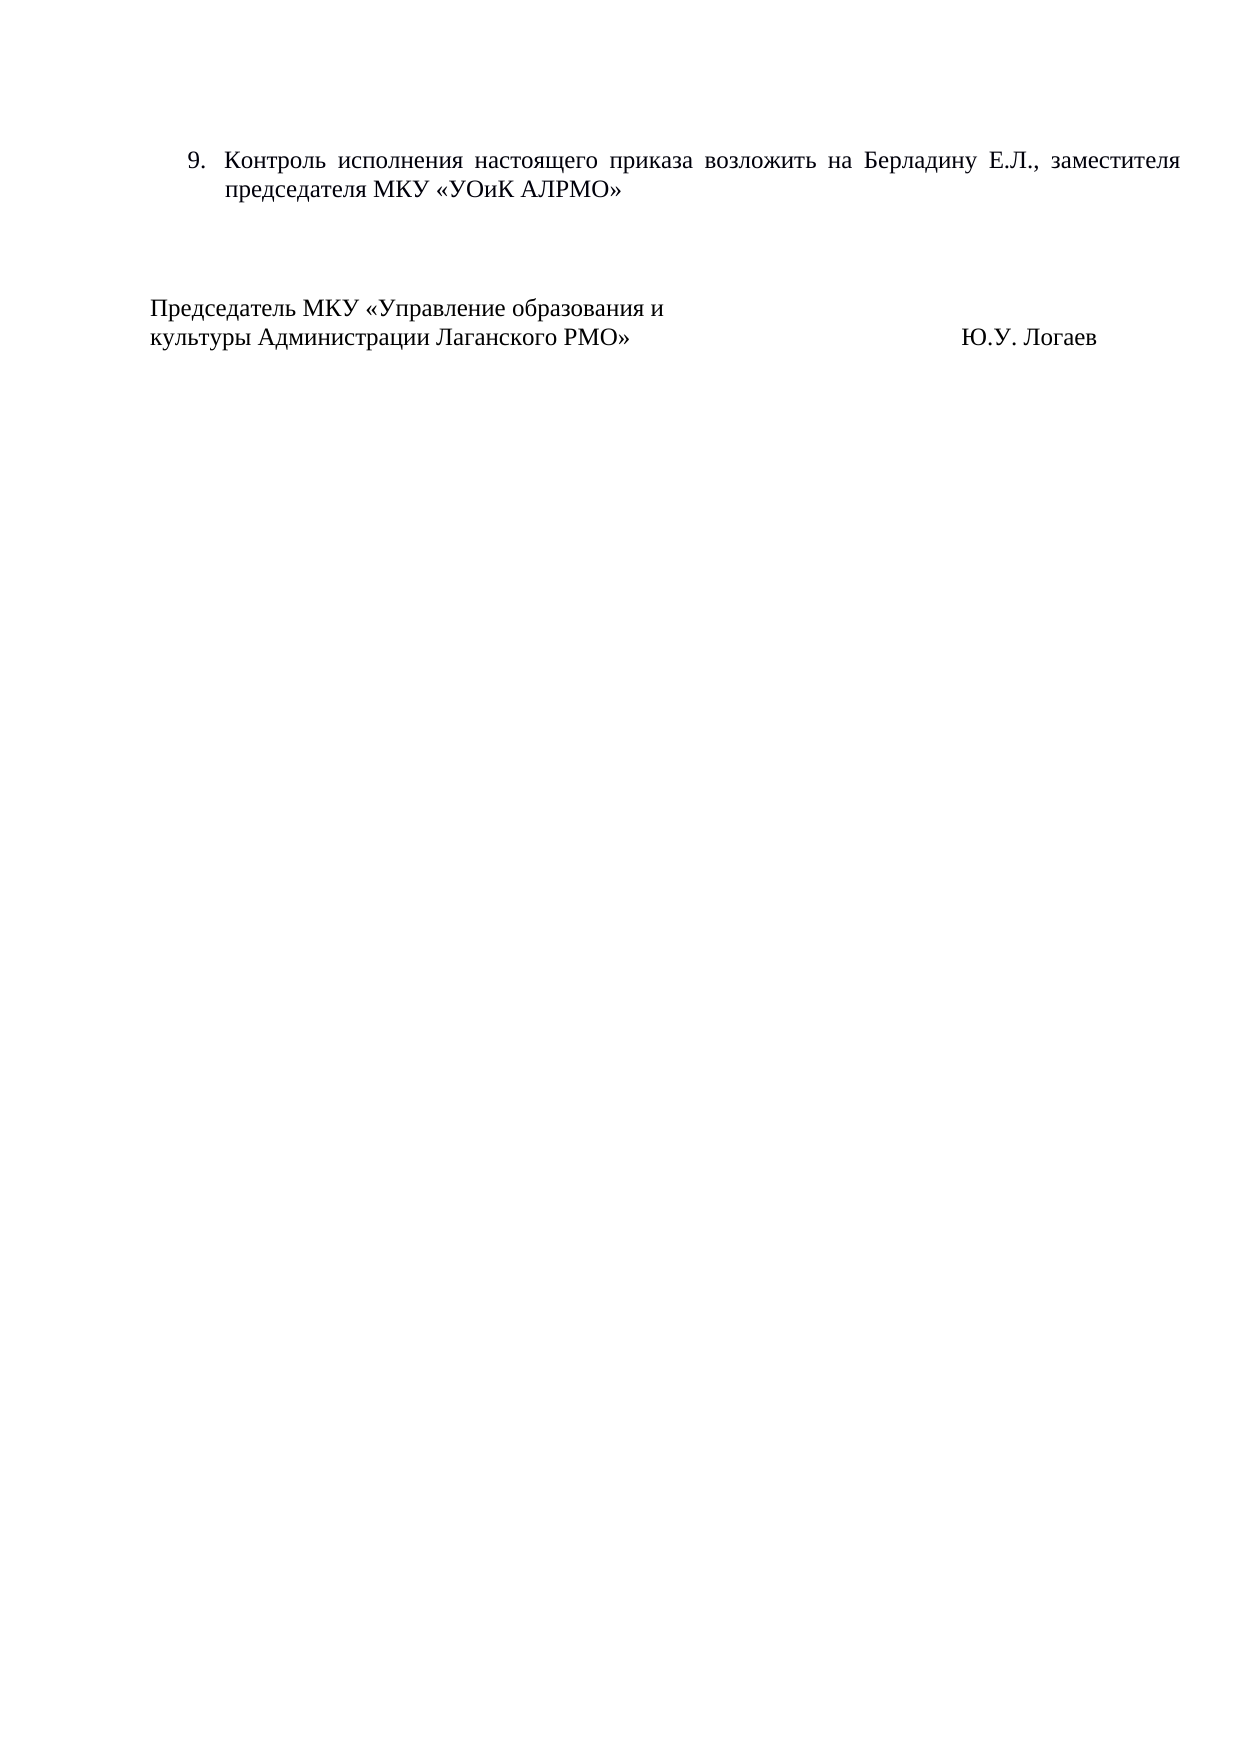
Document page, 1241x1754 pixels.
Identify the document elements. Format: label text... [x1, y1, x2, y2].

list Контроль исполнения настоящего приказа возложить на Берладину Е.Л., заместителя председателя МКУ «УОиК АЛРМО» [187, 145, 1181, 203]
text Председатель МКУ «Управление образования и [150, 293, 1181, 322]
text культуры Администрации Лаганского РМО» Ю.У. Логаев [150, 322, 1181, 351]
